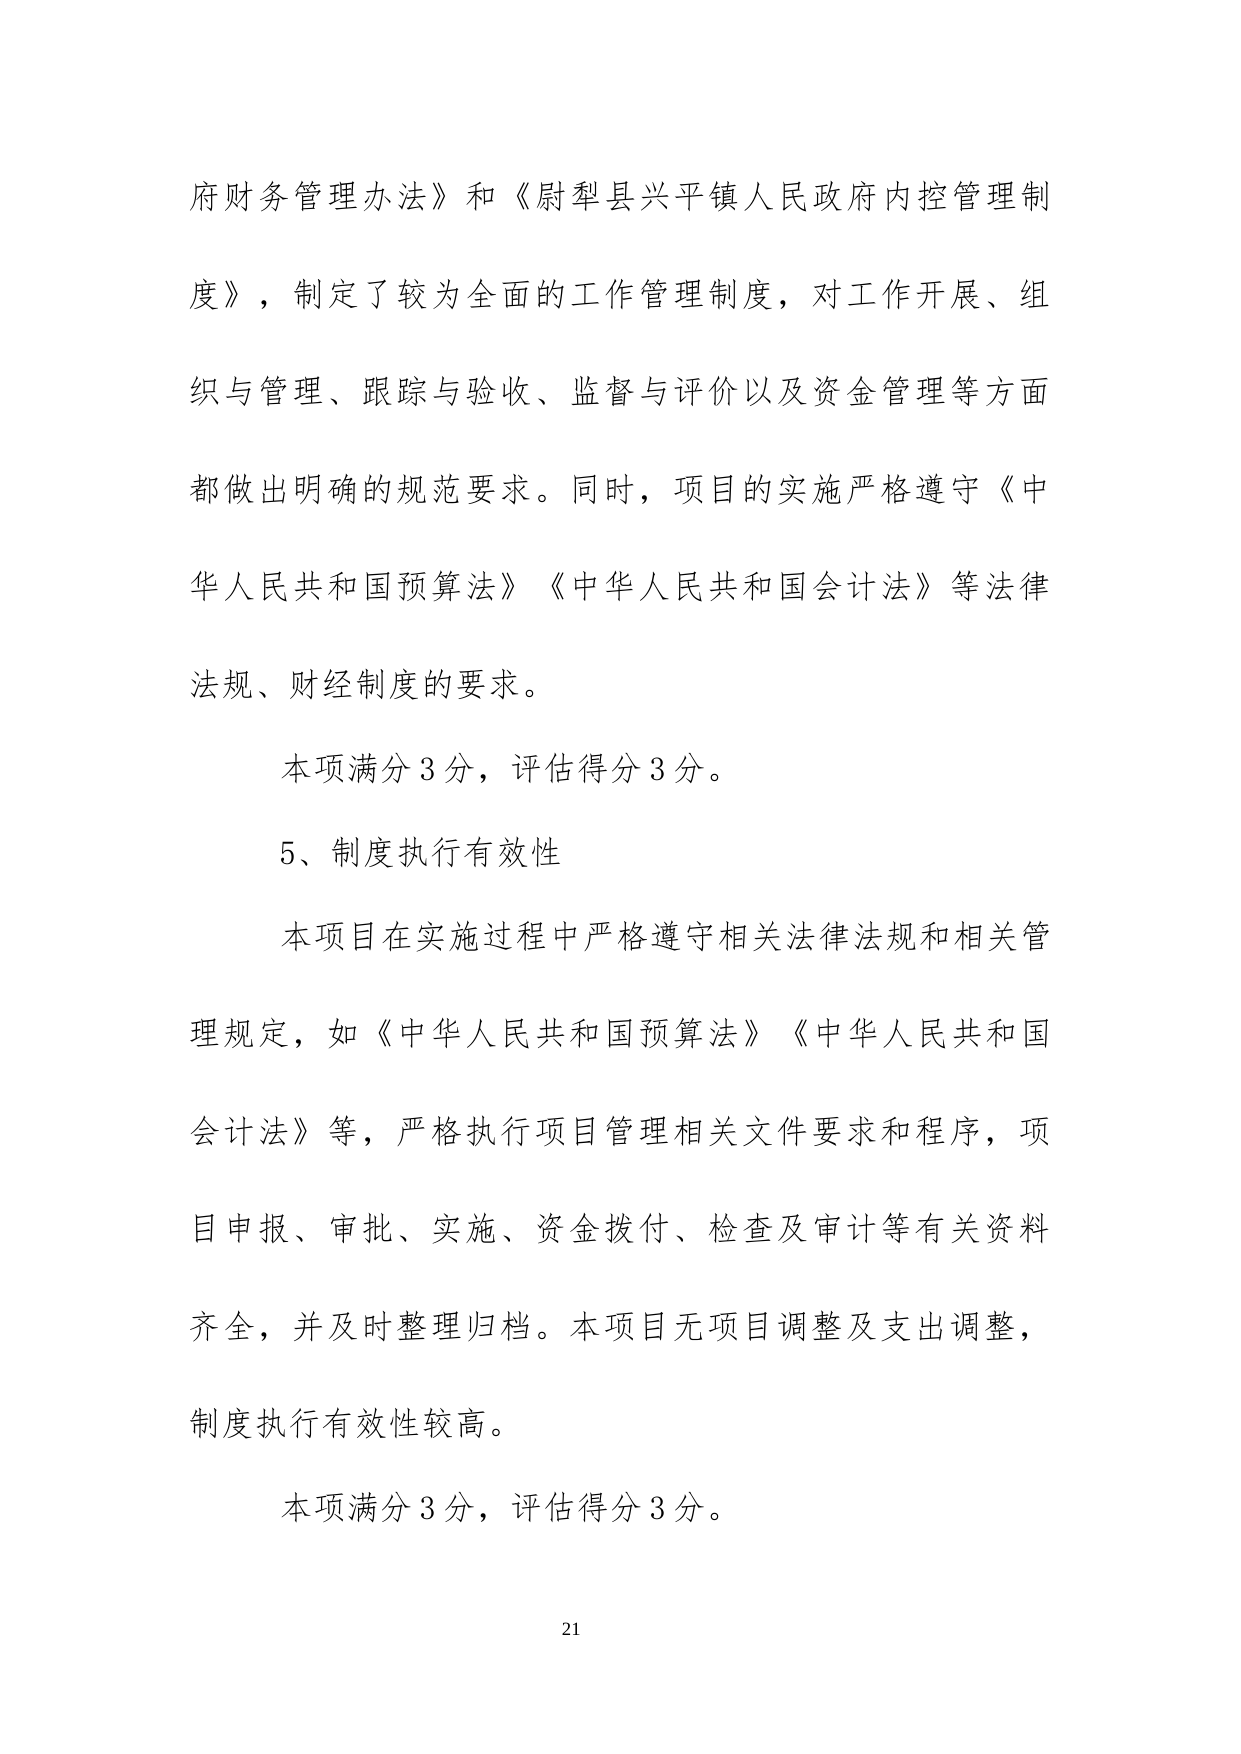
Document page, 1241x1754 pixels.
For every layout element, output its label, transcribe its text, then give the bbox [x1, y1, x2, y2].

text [187, 162, 1053, 714]
text 本项满分3分，评估得分3分。 [187, 733, 1053, 798]
text 5、制度执行有效性 [187, 817, 1053, 882]
text 本项目在实施过程中严格遵守相关法律法规和相关管理规定，如《中华人民共和国预算法》《中华人民共和国会计法》等，严格执行项目管理相关文件要求和程序，项目申报、审批、实施、资金拨付、检查及审计等有关资料齐全，并及时整理归档。本项目无项目调整及支出调整，制度执行有效性较高。 [187, 901, 1053, 1454]
text 本项满分3分，评估得分3分。 [187, 1473, 1053, 1538]
